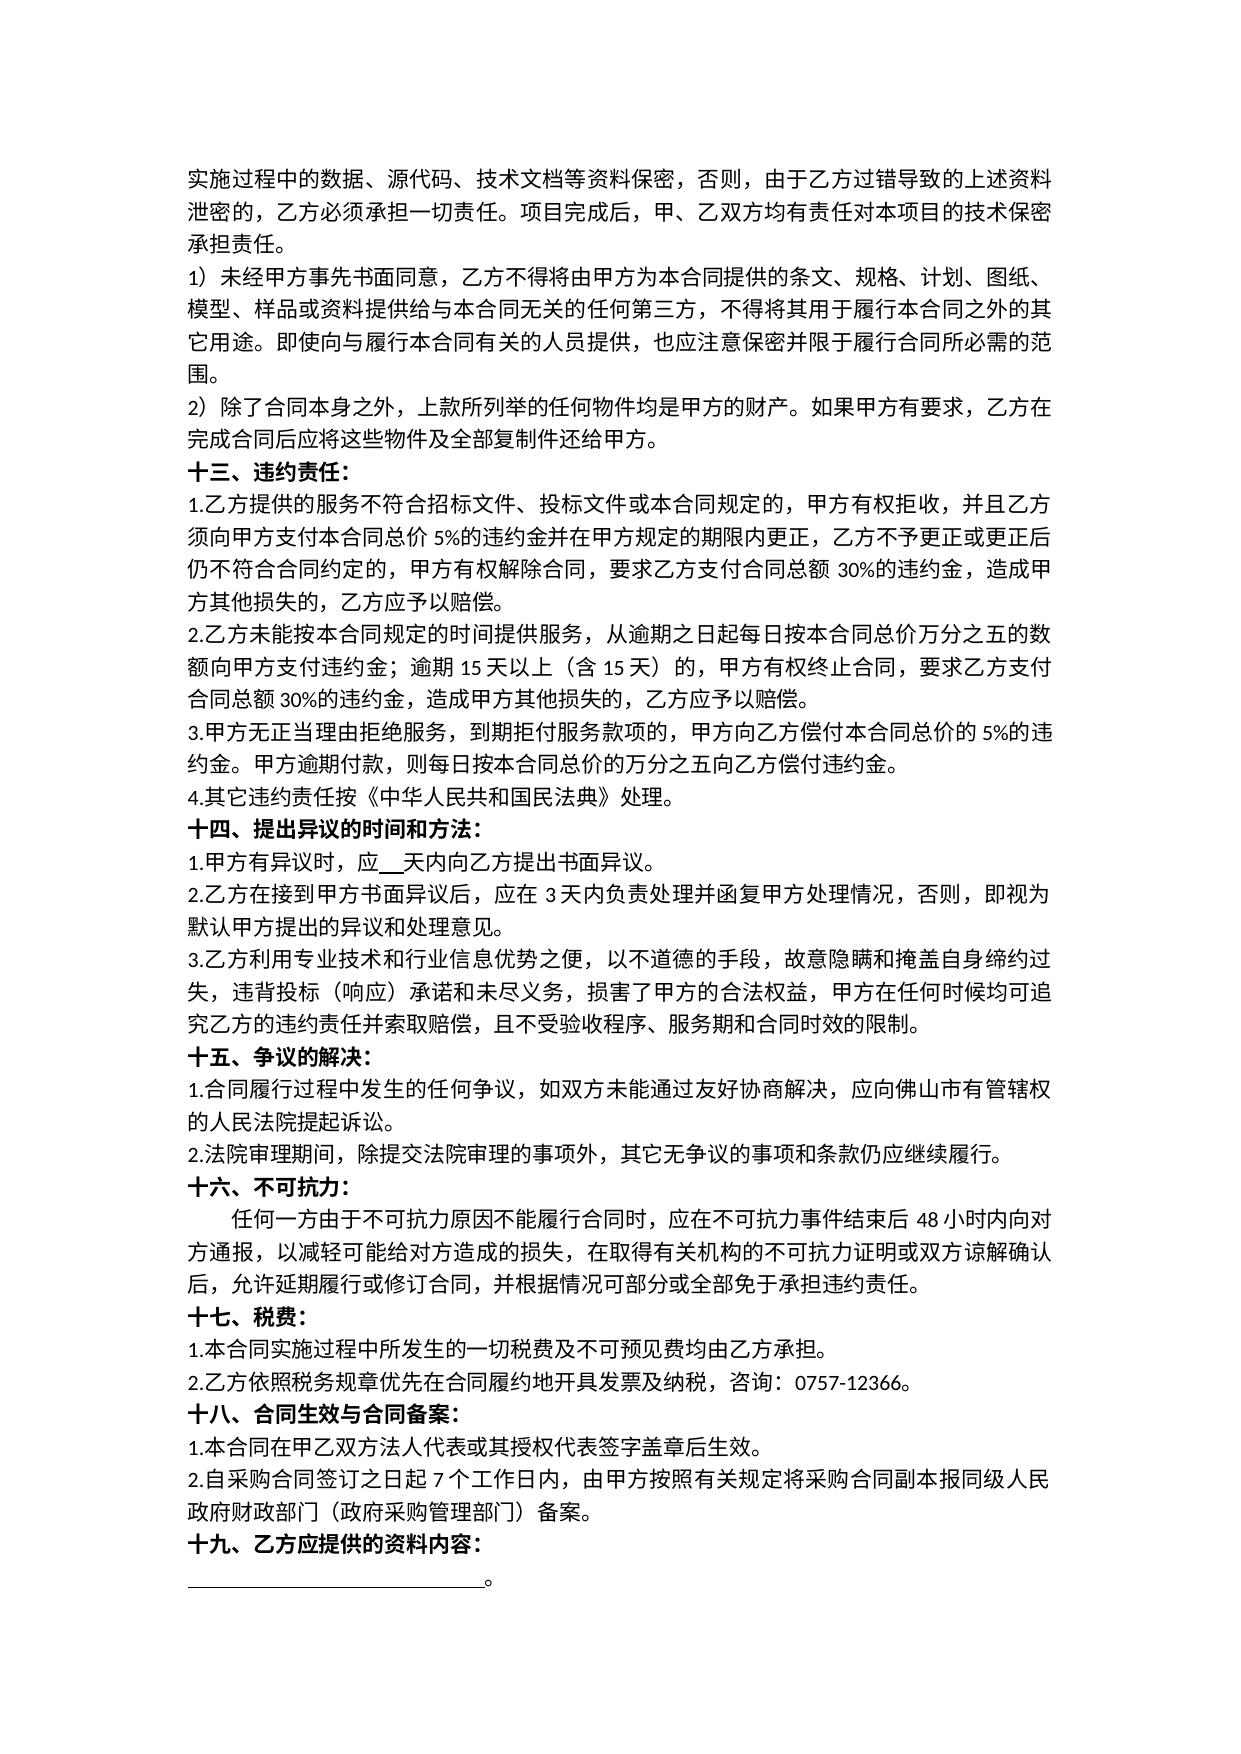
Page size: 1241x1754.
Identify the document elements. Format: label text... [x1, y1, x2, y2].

text 十七、税费： [187, 1299, 1053, 1332]
text 2.法院审理期间，除提交法院审理的事项外，其它无争议的事项和条款仍应继续履行。 [187, 1137, 1053, 1169]
text 1.乙方提供的服务不符合招标文件、投标文件或本合同规定的，甲方有权拒收，并且乙方须向甲方支付本合同总价5%的违约金并在甲方规定的期限内更正，乙方不予更正或更正后仍不符合合同约定的，甲方有权解除合同，要求乙方支付合同总额30%的违约金，造成甲方其他损失的，乙方应予以赔偿。 [187, 487, 1053, 617]
text 十八、合同生效与合同备案： [187, 1397, 1053, 1429]
text 1.本合同实施过程中所发生的一切税费及不可预见费均由乙方承担。 [187, 1332, 1053, 1364]
text 3.乙方利用专业技术和行业信息优势之便，以不道德的手段，故意隐瞒和掩盖自身缔约过失，违背投标（响应）承诺和未尽义务，损害了甲方的合法权益，甲方在任何时候均可追究乙方的违约责任并索取赔偿，且不受验收程序、服务期和合同时效的限制。 [187, 942, 1053, 1039]
text 1.本合同在甲乙双方法人代表或其授权代表签字盖章后生效。 [187, 1429, 1053, 1462]
text 2.乙方依照税务规章优先在合同履约地开具发票及纳税，咨询：0757-12366。 [187, 1364, 1053, 1397]
text 2）除了合同本身之外，上款所列举的任何物件均是甲方的财产。如果甲方有要求，乙方在完成合同后应将这些物件及全部复制件还给甲方。 [187, 389, 1053, 454]
text 。 [187, 1559, 1053, 1592]
text 2.乙方未能按本合同规定的时间提供服务，从逾期之日起每日按本合同总价万分之五的数额向甲方支付违约金；逾期15天以上（含15天）的，甲方有权终止合同，要求乙方支付合同总额30%的违约金，造成甲方其他损失的，乙方应予以赔偿。 [187, 617, 1053, 714]
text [187, 162, 1053, 259]
text 1.合同履行过程中发生的任何争议，如双方未能通过友好协商解决，应向佛山市有管辖权的人民法院提起诉讼。 [187, 1072, 1053, 1137]
text 十六、不可抗力： [187, 1169, 1053, 1202]
text 3.甲方无正当理由拒绝服务，到期拒付服务款项的，甲方向乙方偿付本合同总价的5%的违约金。甲方逾期付款，则每日按本合同总价的万分之五向乙方偿付违约金。 [187, 714, 1053, 779]
text 2.自采购合同签订之日起7个工作日内，由甲方按照有关规定将采购合同副本报同级人民政府财政部门（政府采购管理部门）备案。 [187, 1462, 1053, 1527]
text 十三、违约责任： [187, 454, 1053, 487]
text 十四、提出异议的时间和方法： [187, 812, 1053, 844]
text 2.乙方在接到甲方书面异议后，应在3天内负责处理并函复甲方处理情况，否则，即视为默认甲方提出的异议和处理意见。 [187, 877, 1053, 942]
text 任何一方由于不可抗力原因不能履行合同时，应在不可抗力事件结束后48小时内向对方通报，以减轻可能给对方造成的损失，在取得有关机构的不可抗力证明或双方谅解确认后，允许延期履行或修订合同，并根据情况可部分或全部免于承担违约责任。 [187, 1202, 1053, 1299]
text 4.其它违约责任按《中华人民共和国民法典》处理。 [187, 779, 1053, 812]
text 十九、乙方应提供的资料内容： [187, 1527, 1053, 1559]
text 1.甲方有异议时，应 天内向乙方提出书面异议。 [187, 844, 1053, 877]
text 1）未经甲方事先书面同意，乙方不得将由甲方为本合同提供的条文、规格、计划、图纸、模型、样品或资料提供给与本合同无关的任何第三方，不得将其用于履行本合同之外的其它用途。即使向与履行本合同有关的人员提供，也应注意保密并限于履行合同所必需的范围。 [187, 259, 1053, 389]
text 十五、争议的解决： [187, 1039, 1053, 1072]
